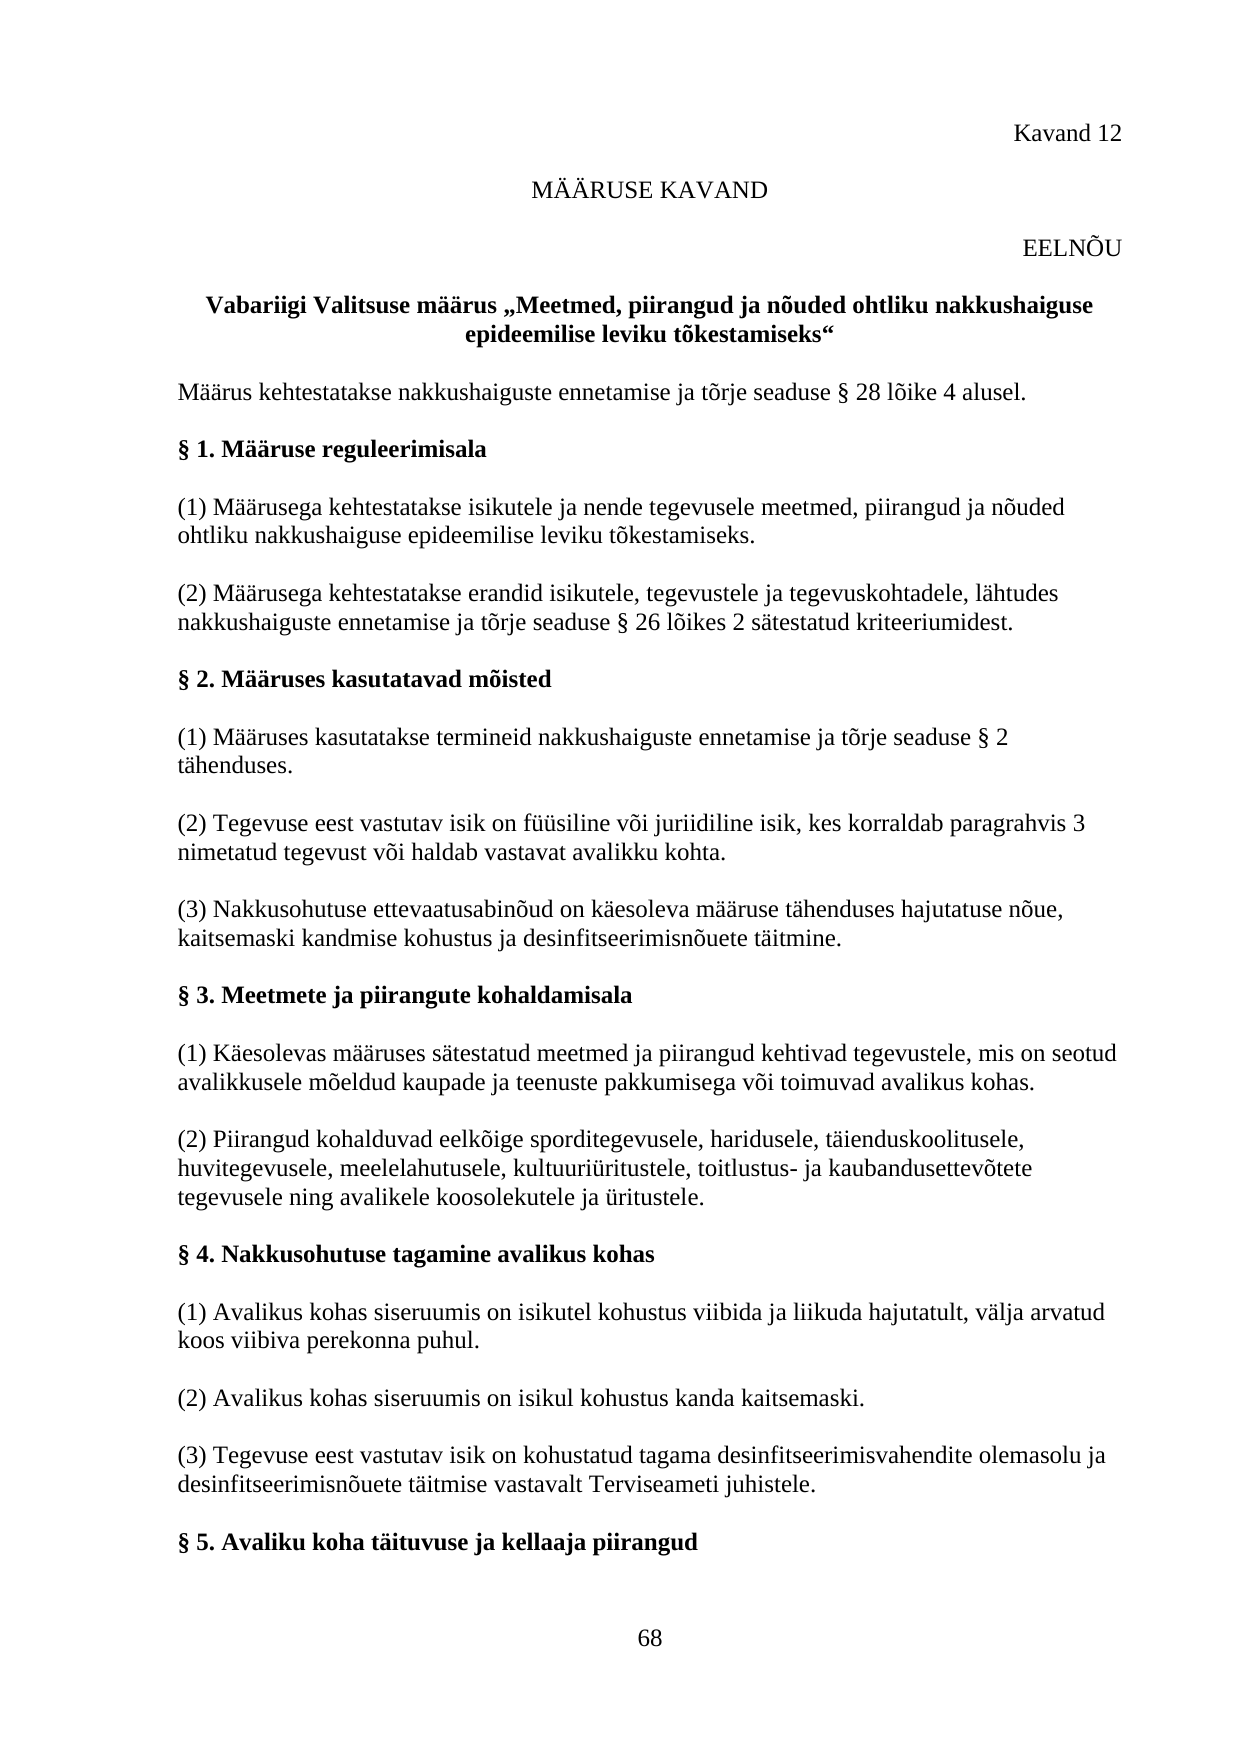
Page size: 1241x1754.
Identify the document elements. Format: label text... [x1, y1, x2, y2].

text Kavand 12 [177, 118, 1122, 147]
text MÄÄRUSE KAVAND [177, 176, 1122, 204]
text Vabariigi Valitsuse määrus „Meetmed, piirangud ja nõuded ohtliku nakkushaiguse epideemilise leviku tõkestamiseks“ [177, 291, 1122, 348]
text (1) Määruses kasutatakse termineid nakkushaiguste ennetamise ja tõrje seaduse § 2 tähenduses. [177, 722, 1122, 779]
text § 2. Määruses kasutatavad mõisted [177, 664, 1122, 693]
text § 3. Meetmete ja piirangute kohaldamisala [177, 981, 1122, 1009]
text (2) Avalikus kohas siseruumis on isikul kohustus kanda kaitsemaski. [177, 1383, 1122, 1412]
text (2) Piirangud kohalduvad eelkõige sporditegevusele, haridusele, täienduskoolitusele, huvitegevusele, meelelahutusele, kultuuriüritustele, toitlustus- ja kaubandusettevõtete tegevusele ning avalikele koosolekutele ja üritustele. [177, 1124, 1122, 1211]
text EELNÕU [177, 233, 1122, 262]
text (2) Tegevuse eest vastutav isik on füüsiline või juriidiline isik, kes korraldab paragrahvis 3 nimetatud tegevust või haldab vastavat avalikku kohta. [177, 808, 1122, 866]
text (3) Tegevuse eest vastutav isik on kohustatud tagama desinfitseerimisvahendite olemasolu ja desinfitseerimisnõuete täitmise vastavalt Terviseameti juhistele. [177, 1441, 1122, 1498]
text (1) Käesolevas määruses sätestatud meetmed ja piirangud kehtivad tegevustele, mis on seotud avalikkusele mõeldud kaupade ja teenuste pakkumisega või toimuvad avalikus kohas. [177, 1038, 1122, 1096]
text (2) Määrusega kehtestatakse erandid isikutele, tegevustele ja tegevuskohtadele, lähtudes nakkushaiguste ennetamise ja tõrje seaduse § 26 lõikes 2 sätestatud kriteeriumidest. [177, 578, 1122, 636]
text § 5. Avaliku koha täituvuse ja kellaaja piirangud [177, 1527, 1122, 1556]
text Määrus kehtestatakse nakkushaiguste ennetamise ja tõrje seaduse § 28 lõike 4 alusel. [177, 377, 1122, 406]
text (1) Määrusega kehtestatakse isikutele ja nende tegevusele meetmed, piirangud ja nõuded ohtliku nakkushaiguse epideemilise leviku tõkestamiseks. [177, 492, 1122, 549]
text (1) Avalikus kohas siseruumis on isikutel kohustus viibida ja liikuda hajutatult, välja arvatud koos viibiva perekonna puhul. [177, 1297, 1122, 1354]
text § 1. Määruse reguleerimisala [177, 434, 1122, 463]
text (3) Nakkusohutuse ettevaatusabinõud on käesoleva määruse tähenduses hajutatuse nõue, kaitsemaski kandmise kohustus ja desinfitseerimisnõuete täitmine. [177, 894, 1122, 952]
text § 4. Nakkusohutuse tagamine avalikus kohas [177, 1239, 1122, 1268]
